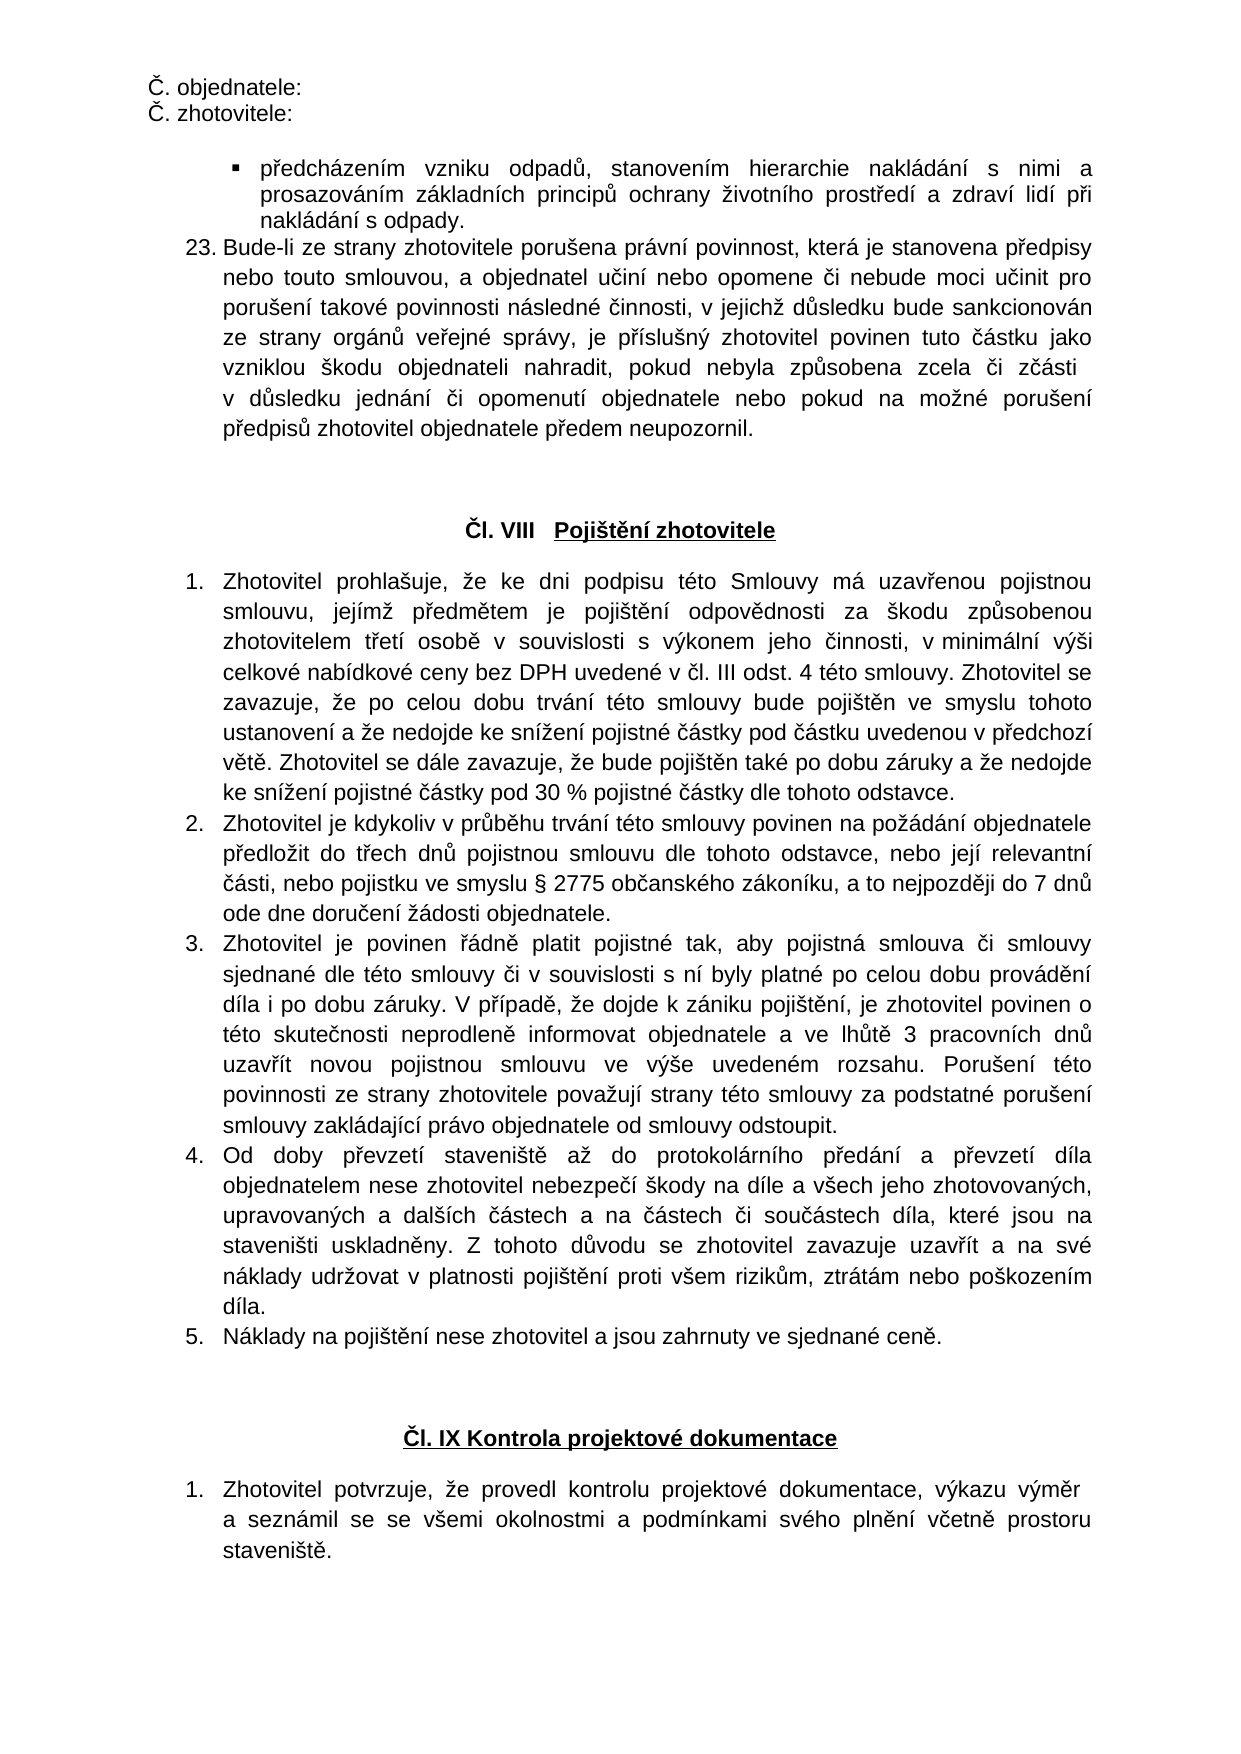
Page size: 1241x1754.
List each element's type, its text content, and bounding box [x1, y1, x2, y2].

list Bude-li ze strany zhotovitele porušena právní povinnost, která je stanovena předpisy nebo touto smlouvou, a objednatel učiní nebo opomene či nebude moci učinit pro porušení takové povinnosti následné činnosti, v jejichž důsledku bude sankcionován ze strany orgánů veřejné správy, je příslušný zhotovitel povinen tuto částku jako vzniklou škodu objednateli nahradit, pokud nebyla způsobena zcela či zčásti v důsledku jednání či opomenutí objednatele nebo pokud na možné porušení předpisů zhotovitel objednatele předem neupozornil. [185, 233, 1093, 441]
list Zhotovitel je kdykoliv v průběhu trvání této smlouvy povinen na požádání objednatele předložit do třech dnů pojistnou smlouvu dle tohoto odstavce, nebo její relevantní části, nebo pojistku ve smyslu § 2775 občanského zákoníku, a to nejpozději do 7 dnů ode dne doručení žádosti objednatele. [185, 809, 1093, 927]
list předcházením vzniku odpadů, stanovením hierarchie nakládání s nimi a prosazováním základních principů ochrany životního prostředí a zdraví lidí při nakládání s odpady. [230, 154, 1093, 233]
list Od doby převzetí staveniště až do protokolárního předání a převzetí díla objednatelem nese zhotovitel nebezpečí škody na díle a všech jeho zhotovovaných, upravovaných a dalších částech a na částech či součástech díla, které jsou na staveništi uskladněny. Z tohoto důvodu se zhotovitel zavazuje uzavřít a na své náklady udržovat v platnosti pojištění proti všem rizikům, ztrátám nebo poškozením díla. [185, 1142, 1093, 1319]
text Čl. IX Kontrola projektové dokumentace [148, 1425, 1093, 1452]
text Čl. VIII Pojištění zhotovitele [148, 517, 1093, 543]
list Náklady na pojištění nese zhotovitel a jsou zahrnuty ve sjednané ceně. [185, 1323, 1093, 1349]
list Zhotovitel prohlašuje, že ke dni podpisu této Smlouvy má uzavřenou pojistnou smlouvu, jejímž předmětem je pojištění odpovědnosti za škodu způsobenou zhotovitelem třetí osobě v souvislosti s výkonem jeho činnosti, v minimální výši celkové nabídkové ceny bez DPH uvedené v čl. III odst. 4 této smlouvy. Zhotovitel se zavazuje, že po celou dobu trvání této smlouvy bude pojištěn ve smyslu tohoto ustanovení a že nedojde ke snížení pojistné částky pod částku uvedenou v předchozí větě. Zhotovitel se dále zavazuje, že bude pojištěn také po dobu záruky a že nedojde ke snížení pojistné částky pod 30 % pojistné částky dle tohoto odstavce. [185, 568, 1093, 806]
list Zhotovitel je povinen řádně platit pojistné tak, aby pojistná smlouva či smlouvy sjednané dle této smlouvy či v souvislosti s ní byly platné po celou dobu provádění díla i po dobu záruky. V případě, že dojde k zániku pojištění, je zhotovitel povinen o této skutečnosti neprodleně informovat objednatele a ve lhůtě 3 pracovních dnů uzavřít novou pojistnou smlouvu ve výše uvedeném rozsahu. Porušení této povinnosti ze strany zhotovitele považují strany této smlouvy za podstatné porušení smlouvy zakládající právo objednatele od smlouvy odstoupit. [185, 930, 1093, 1138]
list Zhotovitel potvrzuje, že provedl kontrolu projektové dokumentace, výkazu výměr a seznámil se se všemi okolnostmi a podmínkami svého plnění včetně prostoru staveniště. [185, 1476, 1093, 1563]
